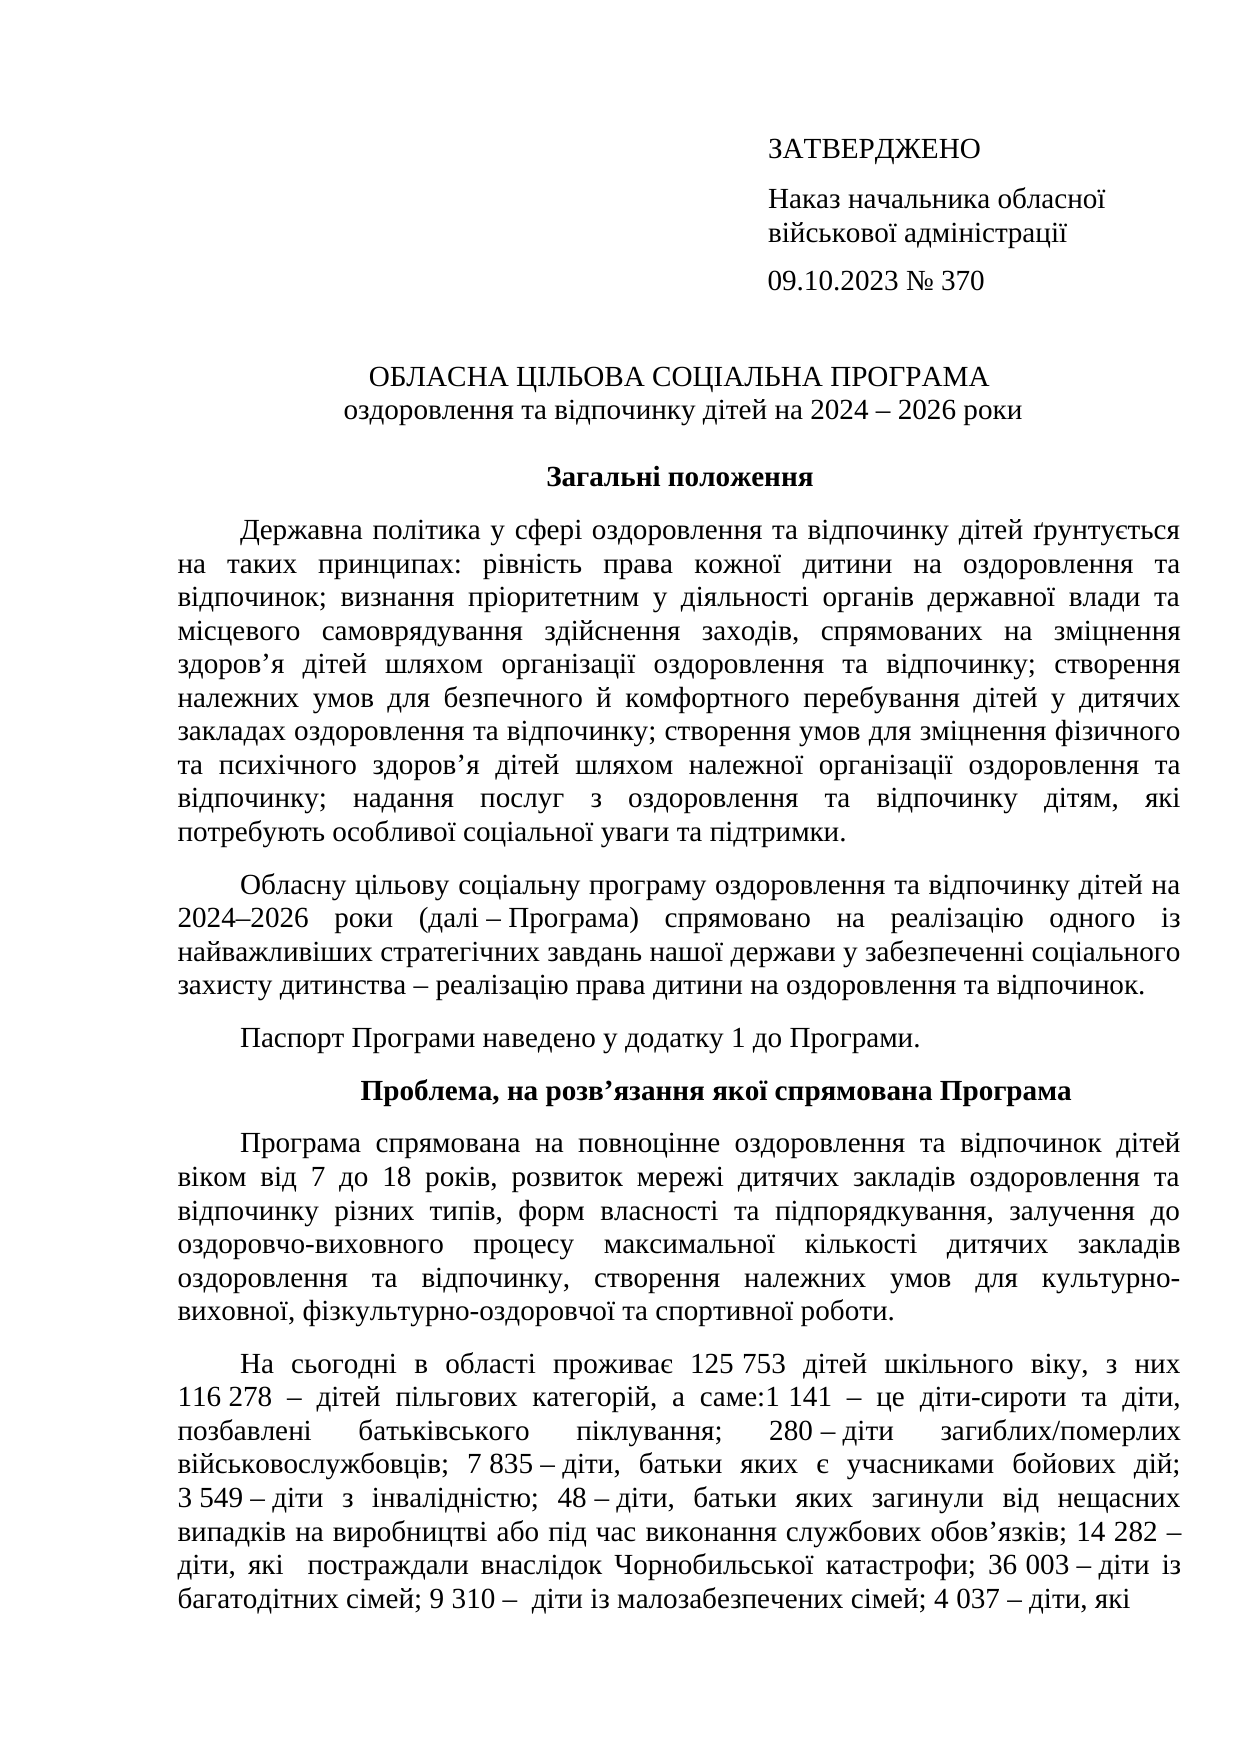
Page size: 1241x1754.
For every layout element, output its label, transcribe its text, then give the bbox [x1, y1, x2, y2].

text 09.10.2023 № 370 [723, 263, 1181, 297]
text військової адміністрації [768, 215, 1181, 249]
text Загальні положення [472, 459, 1181, 493]
text ЗАТВЕРДЖЕНО [768, 131, 1181, 165]
text Наказ начальника обласної [768, 182, 1181, 215]
text Програма спрямована на повноцінне оздоровлення та відпочинок дітей віком від 7 до 18 років, розвиток мережі дитячих закладів оздоровлення та відпочинку різних типів, форм власності та підпорядкування, залучення до оздоровчо-виховного процесу максимальної кількості дитячих закладів оздоровлення та відпочинку, створення належних умов для культурно-виховної, фізкультурно-оздоровчої та спортивної роботи. [177, 1126, 1181, 1327]
text Проблема, на розв’язання якої спрямована Програма [177, 1073, 1181, 1106]
text Державна політика у сфері оздоровлення та відпочинку дітей ґрунтується на таких принципах: рівність права кожної дитини на оздоровлення та відпочинок; визнання пріоритетним у діяльності органів державної влади та місцевого самоврядування здійснення заходів, спрямованих на зміцнення здоров’я дітей шляхом організації оздоровлення та відпочинку; створення належних умов для безпечного й комфортного перебування дітей у дитячих закладах оздоровлення та відпочинку; створення умов для зміцнення фізичного та психічного здоров’я дітей шляхом належної організації оздоровлення та відпочинку; надання послуг з оздоровлення та відпочинку дітям, які потребують особливої соціальної уваги та підтримки. [177, 512, 1181, 848]
text ОБЛАСНА ЦІЛЬОВА СОЦІАЛЬНА ПРОГРАМА [177, 359, 1181, 392]
text Обласну цільову соціальну програму оздоровлення та відпочинку дітей на 2024–2026 роки (далі – Програма) спрямовано на реалізацію одного із найважливіших стратегічних завдань нашої держави у забезпеченні соціального захисту дитинства – реалізацію права дитини на оздоровлення та відпочинок. [177, 867, 1181, 1001]
text оздоровлення та відпочинку дітей на 2024 – 2026 роки [177, 392, 1181, 426]
text Паспорт Програми наведено у додатку 1 до Програми. [177, 1020, 1181, 1054]
text На сьогодні в області проживає 125 753 дітей шкільного віку, з них 116 278 – дітей пільгових категорій, а саме:1 141 – це діти-сироти та діти, позбавлені батьківського піклування; 280 – діти загиблих/померлих військовослужбовців; 7 835 – діти, батьки яких є учасниками бойових дій; 3 549 – діти з інвалідністю; 48 – діти, батьки яких загинули від нещасних випадків на виробництві або під час виконання службових обов’язків; 14 282 – діти, які постраждали внаслідок Чорнобильської катастрофи; 36 003 – діти із багатодітних сімей; 9 310 – діти із малозабезпечених сімей; 4 037 – діти, які [177, 1346, 1181, 1614]
